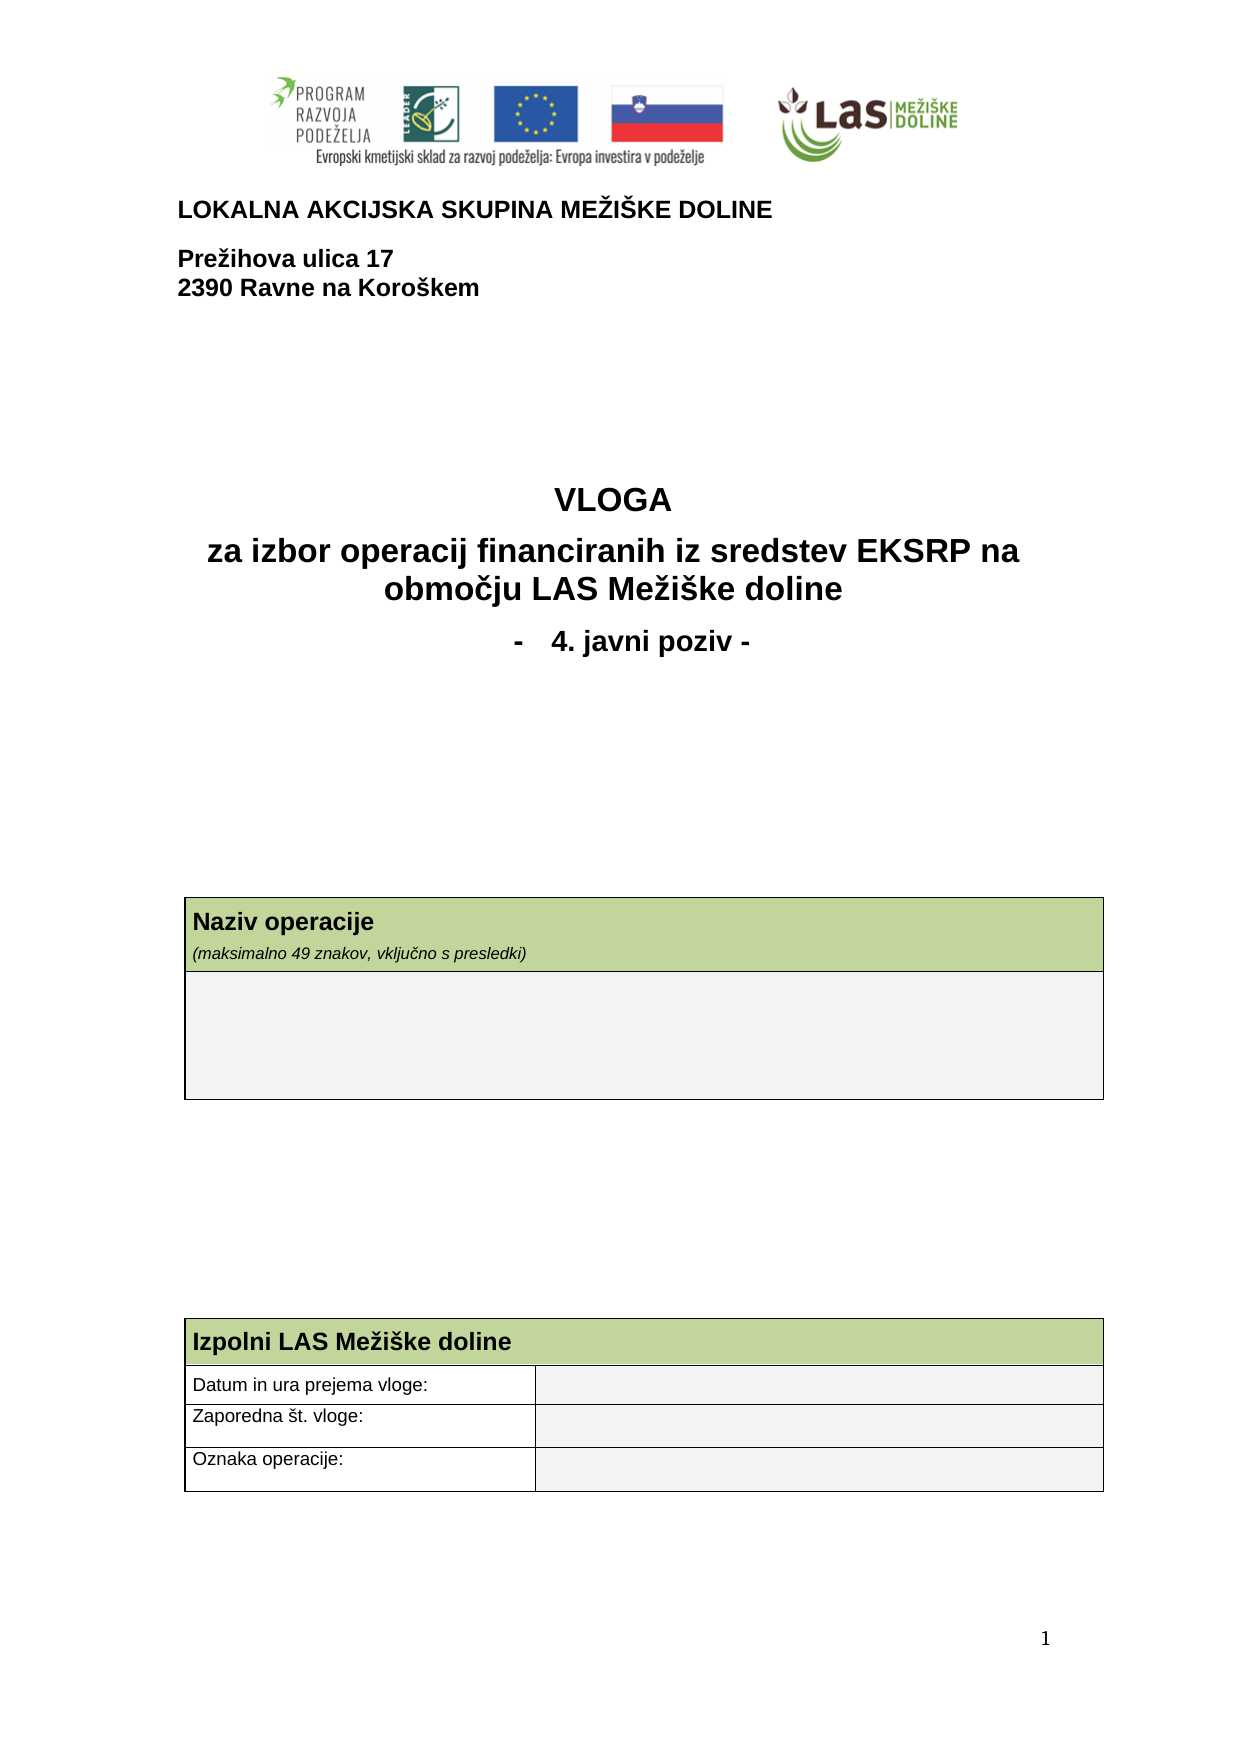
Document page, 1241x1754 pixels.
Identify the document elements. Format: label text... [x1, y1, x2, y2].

text LOKALNA AKCIJSKA SKUPINA MEŽIŠKE DOLINE [177, 195, 1049, 223]
text Prežihova ulica 17 [177, 244, 1049, 273]
text VLOGA [177, 480, 1049, 518]
table_cell Datum in ura prejema vloge: [186, 1366, 535, 1404]
table_header Izpolni LAS Mežiške doline [186, 1319, 1103, 1364]
table_cell Oznaka operacije: [186, 1448, 535, 1491]
text 2390 Ravne na Koroškem [177, 273, 1049, 302]
table_cell Zaporedna št. vloge: [186, 1405, 535, 1447]
table_cell [186, 972, 1103, 1099]
table_cell [536, 1366, 1103, 1404]
list 4. javni poziv - [215, 620, 1049, 660]
table_cell [536, 1405, 1103, 1447]
text za izbor operacij financiranih iz sredstev EKSRP na območju LAS Mežiške doline [177, 531, 1049, 607]
table_header Naziv operacije (maksimalno 49 znakov, vključno s presledki) [186, 898, 1103, 971]
table_cell [536, 1448, 1103, 1491]
picture [269, 75, 958, 166]
